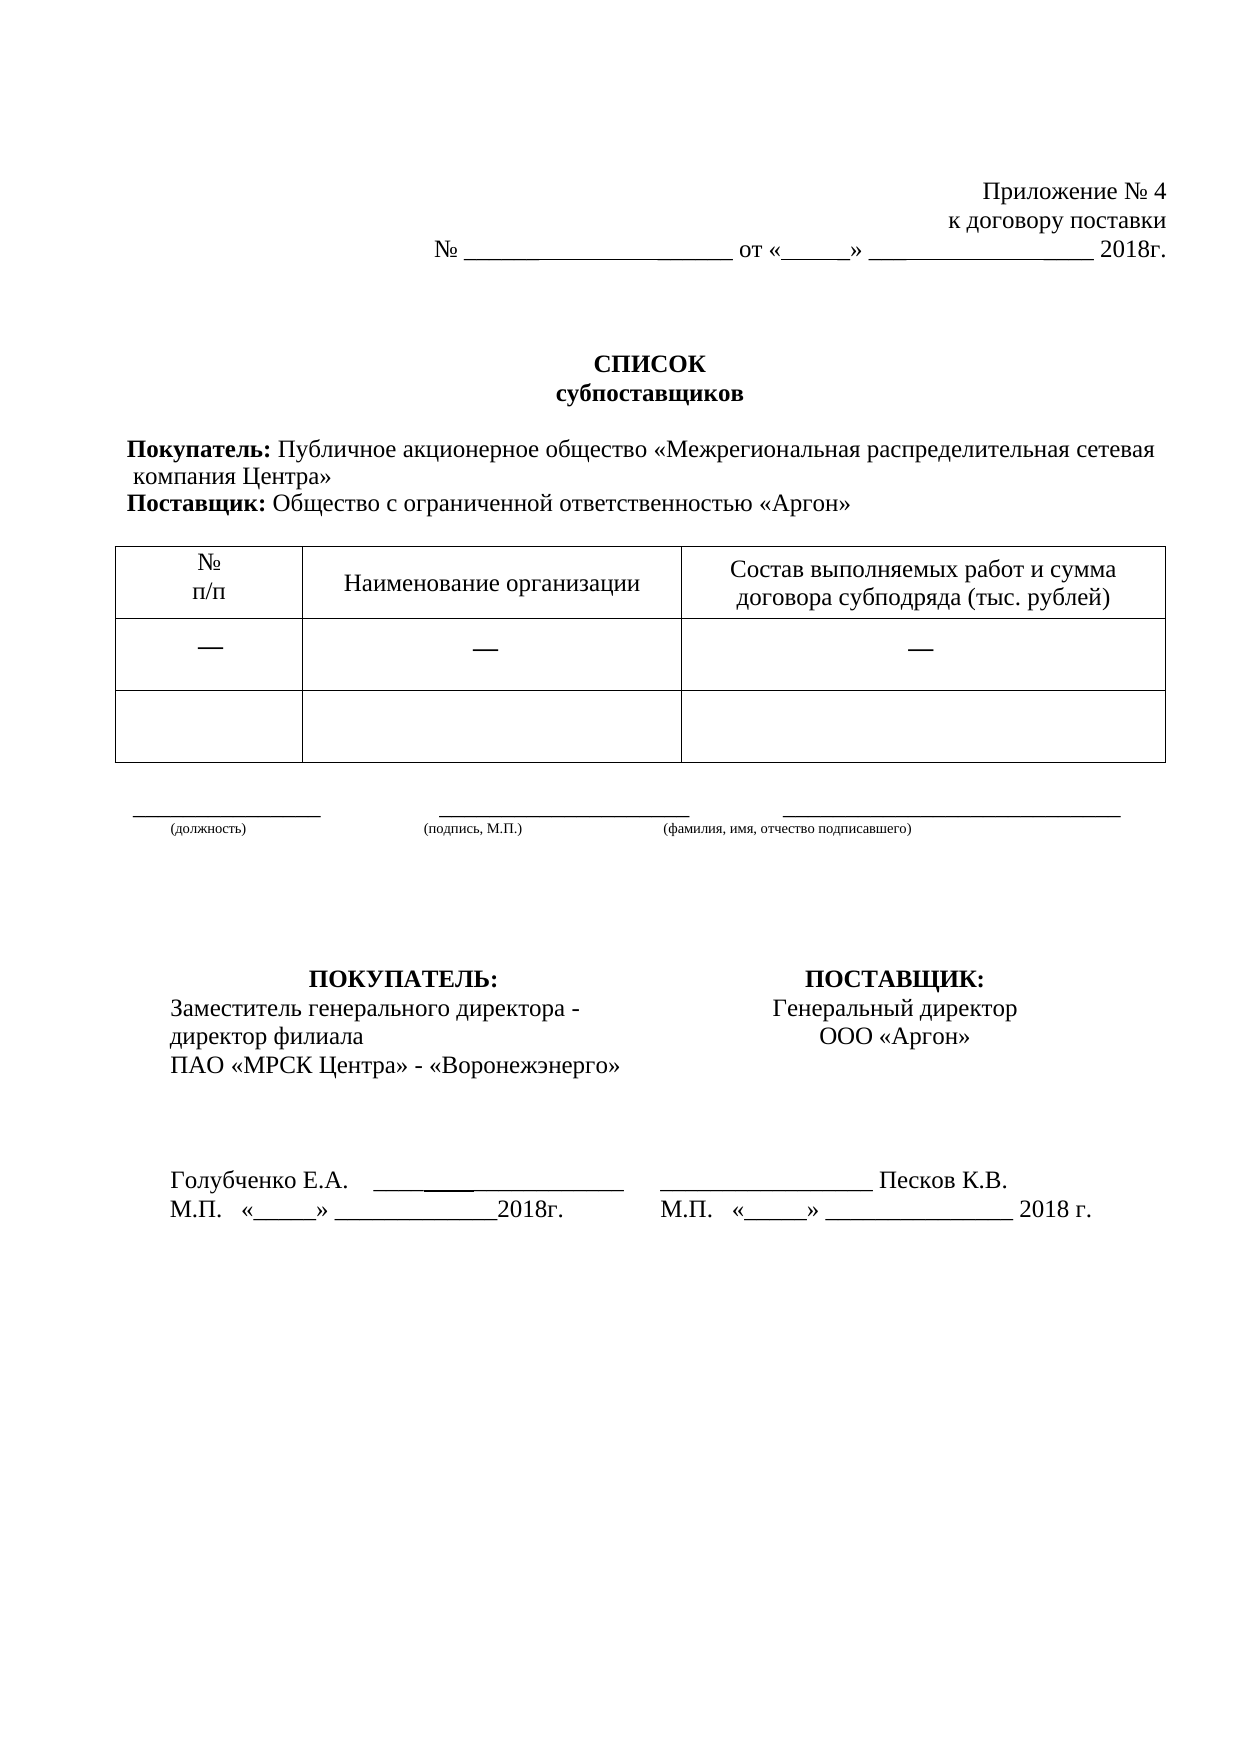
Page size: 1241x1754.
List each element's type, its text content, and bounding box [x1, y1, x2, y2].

table_header ПОСТАВЩИК: Генеральный директор ООО «Аргон» _________________ Песков К.В. М.П. «_____» _______________ 2018 г. [649, 964, 1141, 1223]
text cубпоставщиков [133, 378, 1166, 406]
table_header Наименование организации [303, 547, 681, 618]
text № ______ ______ от « _» ___ ____ 2018г. [133, 234, 1166, 263]
table_header Состав выполняемых работ и сумма договора субподряда (тыс. рублей) [682, 547, 1165, 618]
table_header № п/п [116, 547, 302, 618]
table_header ПОКУПАТЕЛЬ: Заместитель генерального директора - директор филиала ПАО «МРСК Центра» - «Воронежэнерго» Голубченко Е.А. ____ ____________ М.П. «_____» _____________2018г. [158, 964, 649, 1223]
table_cell [303, 691, 681, 762]
table_cell — [682, 619, 1165, 690]
table_cell — [116, 619, 302, 690]
text Приложение № 4 [133, 148, 1166, 205]
table_cell — [303, 619, 681, 690]
table_cell [116, 691, 302, 762]
table_cell [682, 691, 1165, 762]
text Покупатель: Публичное акционерное общество «Межрегиональная распределительная сетевая компания Центра» [58, 435, 1166, 490]
text СПИСОК [133, 349, 1166, 378]
text _______________ ____________________ ___________________________ [133, 791, 1166, 820]
text Поставщик: Общество с ограниченной ответственностью «Аргон» [58, 490, 1166, 517]
text (должность) (подпись, М.П.) (фамилия, имя, отчество подписавшего) [133, 820, 1166, 849]
text к договору поставки [133, 205, 1166, 234]
